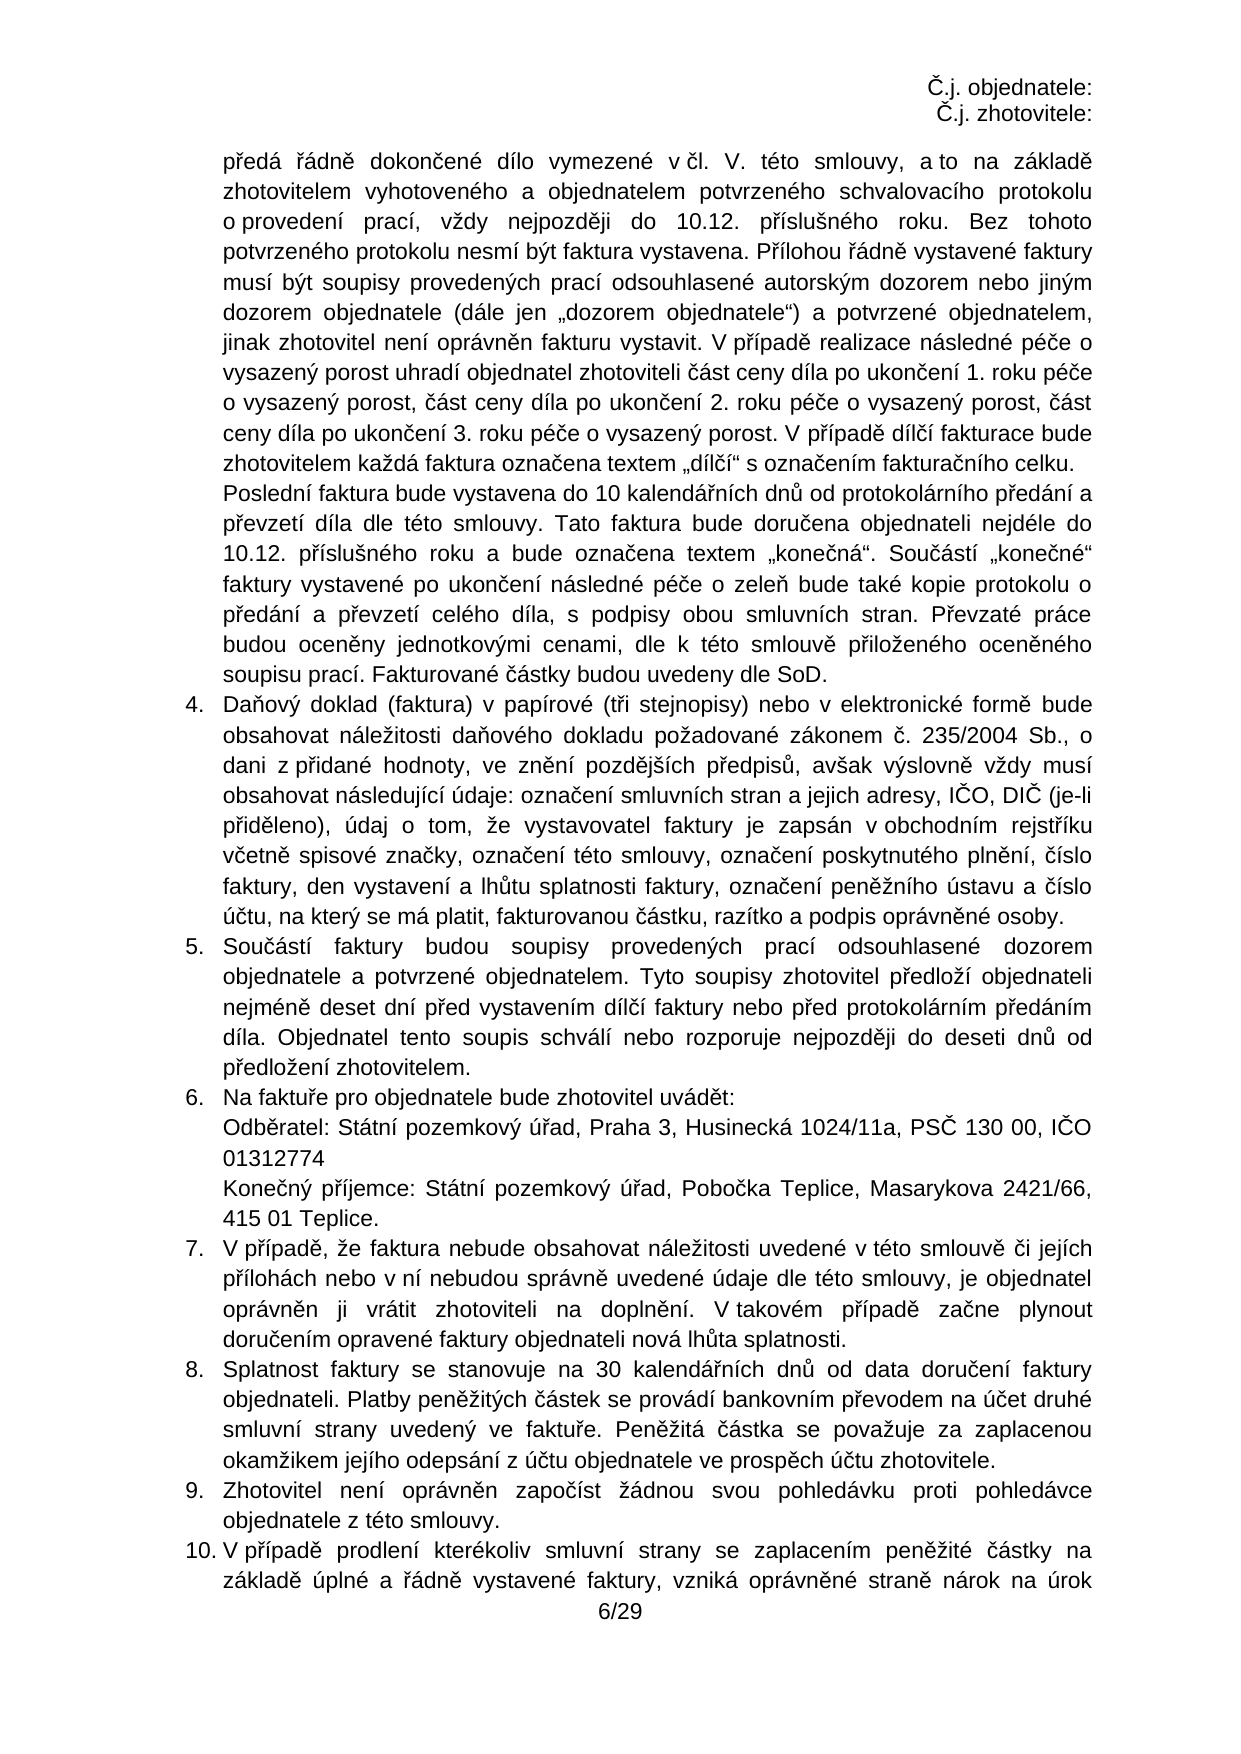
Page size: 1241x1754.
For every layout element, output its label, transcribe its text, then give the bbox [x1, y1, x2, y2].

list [185, 1537, 1093, 1594]
list Konečný příjemce: Státní pozemkový úřad, Pobočka Teplice, Masarykova 2421/66, 415 01 Teplice. [223, 1175, 1093, 1231]
list Daňový doklad (faktura) v papírové (tři stejnopisy) nebo v elektronické formě bude obsahovat náležitosti daňového dokladu požadované zákonem č. 235/2004 Sb., o dani z přidané hodnoty, ve znění pozdějších předpisů, avšak výslovně vždy musí obsahovat následující údaje: označení smluvních stran a jejich adresy, IČO, DIČ (je-li přiděleno), údaj o tom, že vystavovatel faktury je zapsán v obchodním rejstříku včetně spisové značky, označení této smlouvy, označení poskytnutého plnění, číslo faktury, den vystavení a lhůtu splatnosti faktury, označení peněžního ústavu a číslo účtu, na který se má platit, fakturovanou částku, razítko a podpis oprávněné osoby. [185, 691, 1093, 929]
list Poslední faktura bude vystavena do 10 kalendářních dnů od protokolárního předání a převzetí díla dle této smlouvy. Tato faktura bude doručena objednateli nejdéle do 10.12. příslušného roku a bude označena textem „konečná“. Součástí „konečné“ faktury vystavené po ukončení následné péče o zeleň bude také kopie protokolu o předání a převzetí celého díla, s podpisy obou smluvních stran. Převzaté práce budou oceněny jednotkovými cenami, dle k této smlouvě přiloženého oceněného soupisu prací. Fakturované částky budou uvedeny dle SoD. [223, 480, 1093, 687]
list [223, 148, 1093, 476]
list Na faktuře pro objednatele bude zhotovitel uvádět: [185, 1084, 1093, 1110]
list Zhotovitel není oprávněn započíst žádnou svou pohledávku proti pohledávce objednatele z této smlouvy. [185, 1477, 1093, 1533]
list Součástí faktury budou soupisy provedených prací odsouhlasené dozorem objednatele a potvrzené objednatelem. Tyto soupisy zhotovitel předloží objednateli nejméně deset dní před vystavením dílčí faktury nebo před protokolárním předáním díla. Objednatel tento soupis schválí nebo rozporuje nejpozději do deseti dnů od předložení zhotovitelem. [185, 933, 1093, 1080]
list V případě, že faktura nebude obsahovat náležitosti uvedené v této smlouvě či jejích přílohách nebo v ní nebudou správně uvedené údaje dle této smlouvy, je objednatel oprávněn ji vrátit zhotoviteli na doplnění. V takovém případě začne plynout doručením opravené faktury objednateli nová lhůta splatnosti. [185, 1235, 1093, 1352]
list Odběratel: Státní pozemkový úřad, Praha 3, Husinecká 1024/11a, PSČ 130 00, IČO 01312774 [223, 1114, 1093, 1171]
list Splatnost faktury se stanovuje na 30 kalendářních dnů od data doručení faktury objednateli. Platby peněžitých částek se provádí bankovním převodem na účet druhé smluvní strany uvedený ve faktuře. Peněžitá částka se považuje za zaplacenou okamžikem jejího odepsání z účtu objednatele ve prospěch účtu zhotovitele. [185, 1356, 1093, 1473]
